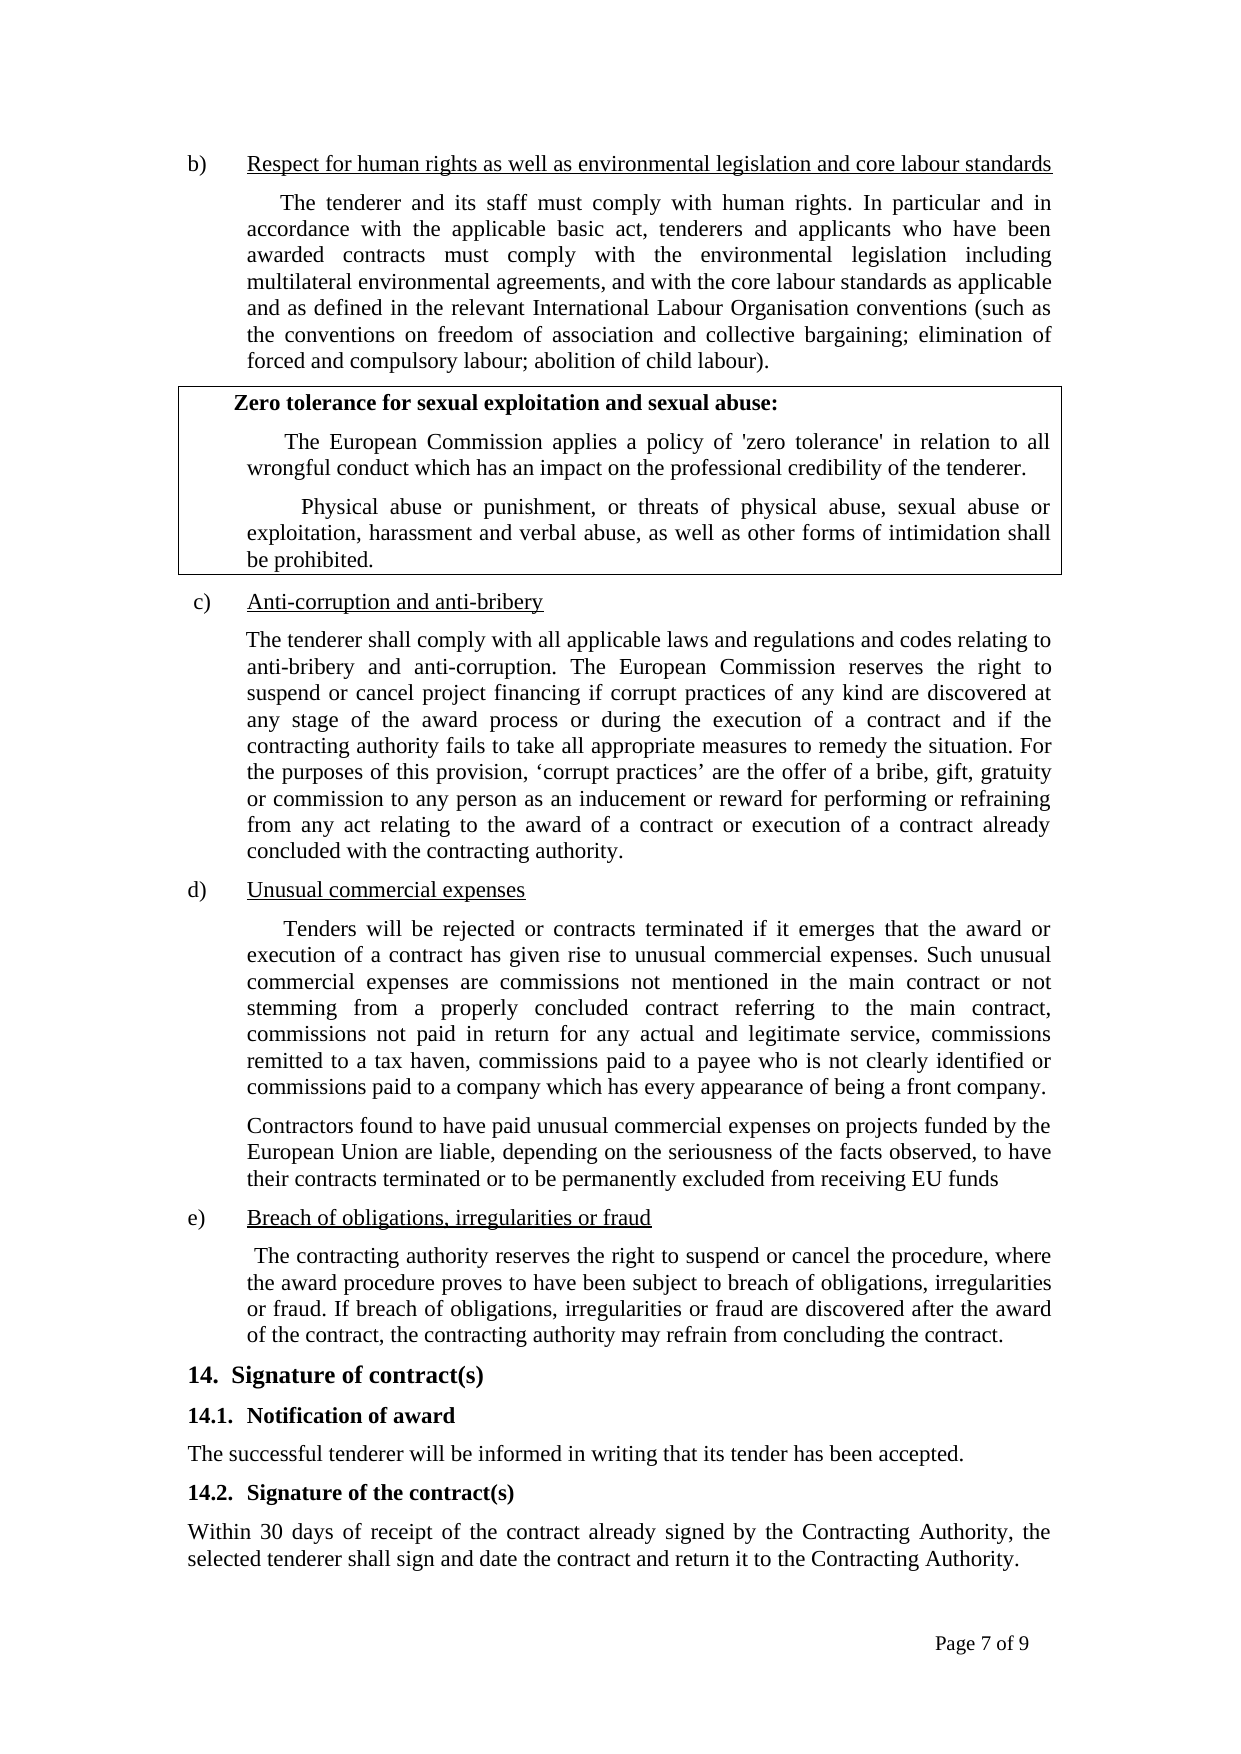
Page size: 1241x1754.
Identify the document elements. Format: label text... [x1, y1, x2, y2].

text The contracting authority reserves the right to suspend or cancel the procedure, where the award procedure proves to have been subject to breach of obligations, irregularities or fraud. If breach of obligations, irregularities or fraud are discovered after the award of the contract, the contracting authority may refrain from concluding the contract. [187, 1242, 1053, 1348]
text The successful tenderer will be informed in writing that its tender has been accepted. [187, 1441, 1053, 1467]
text e) Breach of obligations, irregularities or fraud [187, 1204, 1053, 1230]
text Physical abuse or punishment, or threats of physical abuse, sexual abuse or exploitation, harassment and verbal abuse, as well as other forms of intimidation shall be prohibited. [179, 490, 1061, 574]
text Tenders will be rejected or contracts terminated if it emerges that the award or execution of a contract has given rise to unusual commercial expenses. Such unusual commercial expenses are commissions not mentioned in the main contract or not stemming from a properly concluded contract referring to the main contract, commissions not paid in return for any actual and legitimate service, commissions remitted to a tax haven, commissions paid to a payee who is not clearly identified or commissions paid to a company which has every appearance of being a front company. [187, 915, 1053, 1099]
text The European Commission applies a policy of 'zero tolerance' in relation to all wrongful conduct which has an impact on the professional credibility of the tenderer. [179, 425, 1061, 481]
list Signature of contract(s) [187, 1360, 1053, 1389]
text The tenderer shall comply with all applicable laws and regulations and codes relating to anti-bribery and anti-corruption. The European Commission reserves the right to suspend or cancel project financing if corrupt practices of any kind are discovered at any stage of the award process or during the execution of a contract and if the contracting authority fails to take all appropriate measures to remedy the situation. For the purposes of this provision, ‘corrupt practices’ are the offer of a bribe, gift, gratuity or commission to any person as an inducement or reward for performing or refraining from any act relating to the award of a contract or execution of a contract already concluded with the contracting authority. [187, 627, 1053, 864]
text b) Respect for human rights as well as environmental legislation and core labour standards [187, 150, 1053, 176]
text c) Anti-corruption and anti-bribery [187, 588, 1053, 614]
text Zero tolerance for sexual exploitation and sexual abuse: [179, 387, 1061, 415]
text Contractors found to have paid unusual commercial expenses on projects funded by the European Union are liable, depending on the seriousness of the facts observed, to have their contracts terminated or to be permanently excluded from receiving EU funds [187, 1112, 1053, 1191]
text 14.1. Notification of award [187, 1402, 1053, 1428]
text 14.2. Signature of the contract(s) [187, 1479, 1053, 1506]
text d) Unusual commercial expenses [187, 876, 1053, 903]
text The tenderer and its staff must comply with human rights. In particular and in accordance with the applicable basic act, tenderers and applicants who have been awarded contracts must comply with the environmental legislation including multilateral environmental agreements, and with the core labour standards as applicable and as defined in the relevant International Labour Organisation conventions (such as the conventions on freedom of association and collective bargaining; elimination of forced and compulsory labour; abolition of child labour). [187, 189, 1053, 373]
text Within 30 days of receipt of the contract already signed by the Contracting Authority, the selected tenderer shall sign and date the contract and return it to the Contracting Authority. [187, 1518, 1053, 1571]
